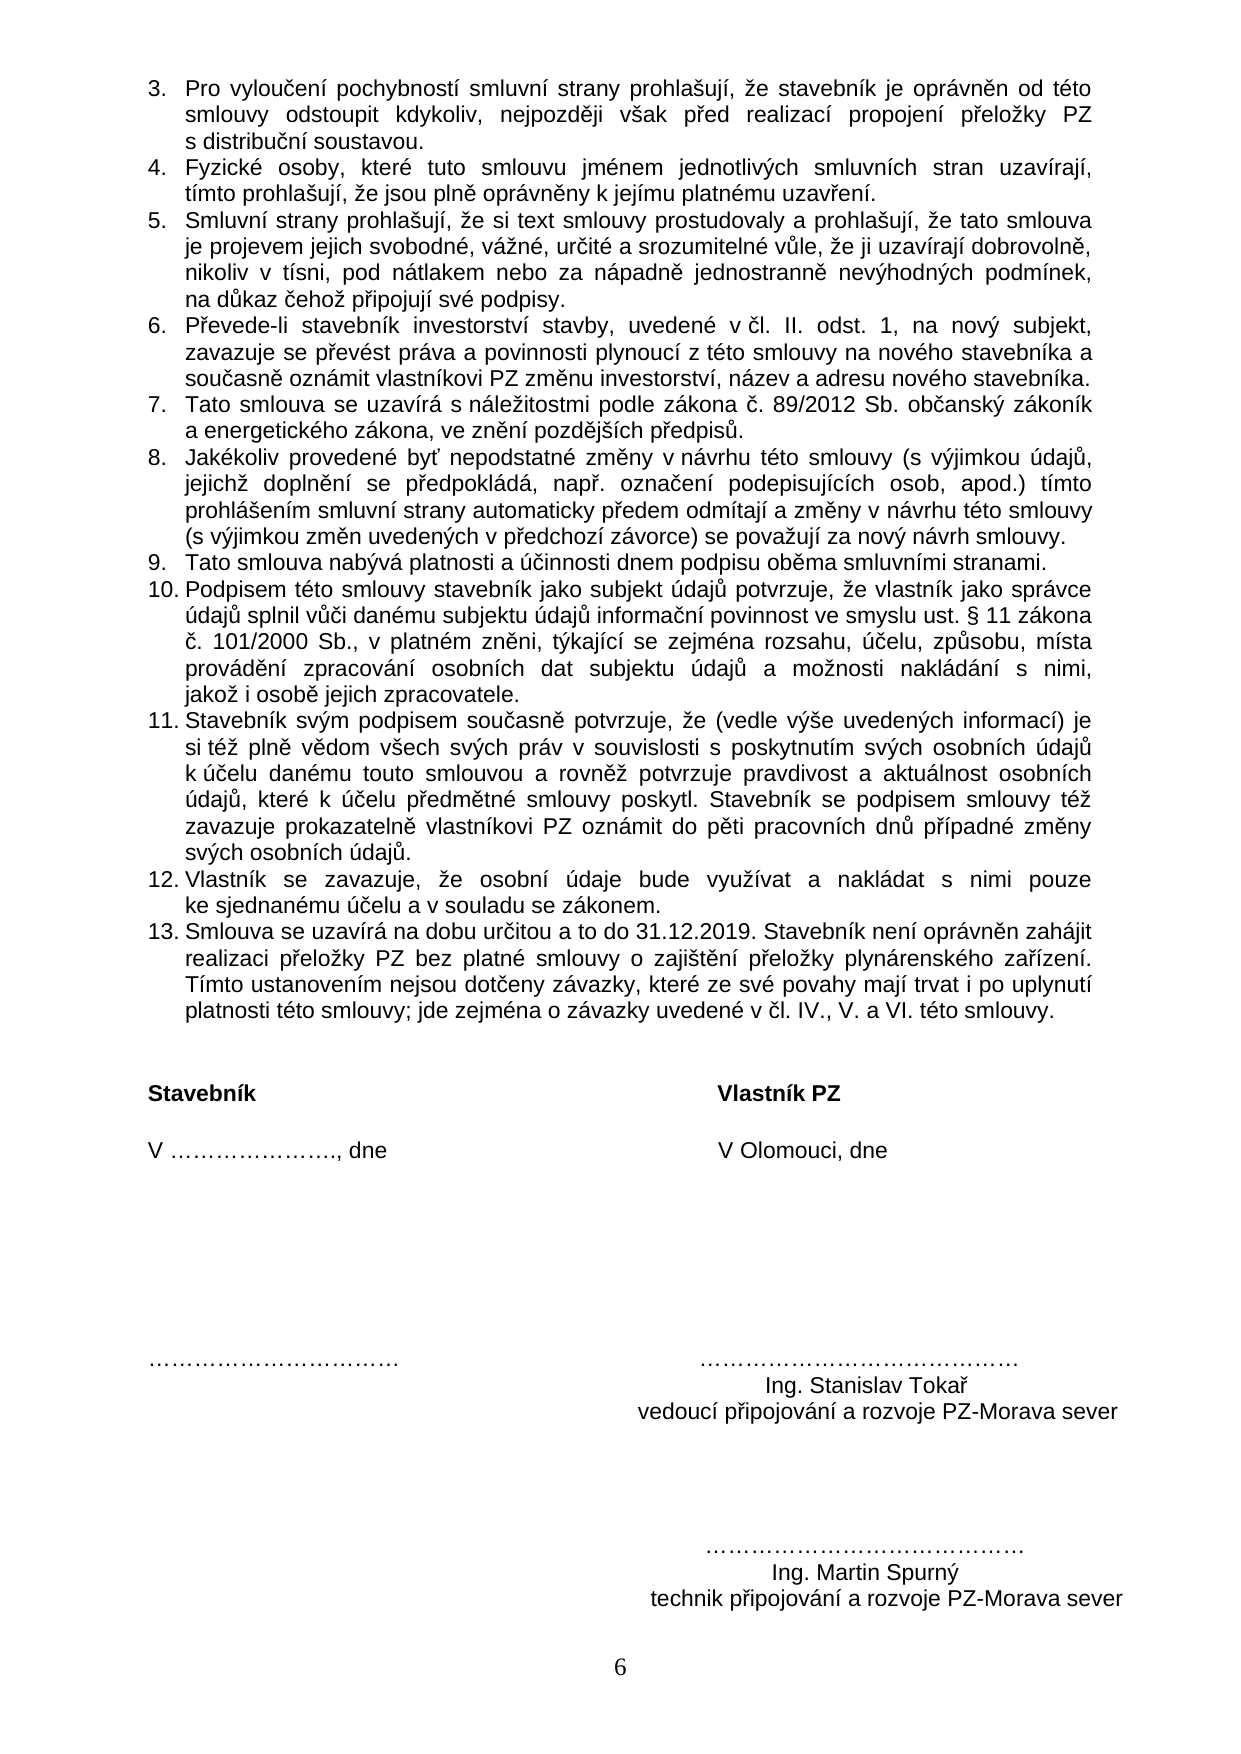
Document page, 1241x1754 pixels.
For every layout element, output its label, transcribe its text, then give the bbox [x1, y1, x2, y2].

list Jakékoliv provedené byť nepodstatné změny v návrhu této smlouvy (s výjimkou údajů, jejichž doplnění se předpokládá, např. označení podepisujících osob, apod.) tímto prohlášením smluvní strany automaticky předem odmítají a změny v návrhu této smlouvy (s výjimkou změn uvedených v předchozí závorce) se považují za nový návrh smlouvy. [148, 444, 1093, 549]
text Ing. Stanislav Tokař [148, 1372, 1093, 1398]
text …………………………………… [148, 1532, 1093, 1558]
list Smluvní strany prohlašují, že si text smlouvy prostudovaly a prohlašují, že tato smlouva je projevem jejich svobodné, vážné, určité a srozumitelné vůle, že ji uzavírají dobrovolně, nikoliv v tísni, pod nátlakem nebo za nápadně jednostranně nevýhodných podmínek, na důkaz čehož připojují své podpisy. [148, 207, 1093, 312]
list Převede-li stavebník investorství stavby, uvedené v čl. II. odst. 1, na nový subjekt, zavazuje se převést práva a povinnosti plynoucí z této smlouvy na nového stavebníka a současně oznámit vlastníkovi PZ změnu investorství, název a adresu nového stavebníka. [148, 312, 1093, 391]
list Podpisem této smlouvy stavebník jako subjekt údajů potvrzuje, že vlastník jako správce údajů splnil vůči danému subjektu údajů informační povinnost ve smyslu ust. § 11 zákona č. 101/2000 Sb., v platném zněni, týkající se zejména rozsahu, účelu, způsobu, místa provádění zpracování osobních dat subjektu údajů a možnosti nakládání s nimi, jakož i osobě jejich zpracovatele. [148, 576, 1093, 707]
list Vlastník se zavazuje, že osobní údaje bude využívat a nakládat s nimi pouze ke sjednanému účelu a v souladu se zákonem. [148, 866, 1093, 918]
text …………………………… …………………………………… [148, 1345, 1093, 1372]
list Stavebník svým podpisem současně potvrzuje, že (vedle výše uvedených informací) je si též plně vědom všech svých práv v souvislosti s poskytnutím svých osobních údajů k účelu danému touto smlouvou a rovněž potvrzuje pravdivost a aktuálnost osobních údajů, které k účelu předmětné smlouvy poskytl. Stavebník se podpisem smlouvy též zavazuje prokazatelně vlastníkovi PZ oznámit do pěti pracovních dnů případné změny svých osobních údajů. [148, 707, 1093, 866]
list Pro vyloučení pochybností smluvní strany prohlašují, že stavebník je oprávněn od této smlouvy odstoupit kdykoliv, nejpozději však před realizací propojení přeložky PZ s distribuční soustavou. [148, 75, 1093, 154]
text Ing. Martin Spurný [148, 1558, 1093, 1585]
list Tato smlouva nabývá platnosti a účinnosti dnem podpisu oběma smluvními stranami. [148, 549, 1093, 576]
list Smlouva se uzavírá na dobu určitou a to do 31.12.2019. Stavebník není oprávněn zahájit realizaci přeložky PZ bez platné smlouvy o zajištění přeložky plynárenského zařízení. Tímto ustanovením nejsou dotčeny závazky, které ze své povahy mají trvat i po uplynutí platnosti této smlouvy; jde zejména o závazky uvedené v čl. IV., V. a VI. této smlouvy. [148, 918, 1093, 1024]
text V …………………., dne V Olomouci, dne [148, 1137, 1093, 1163]
list Fyzické osoby, které tuto smlouvu jménem jednotlivých smluvních stran uzavírají, tímto prohlašují, že jsou plně oprávněny k jejímu platnému uzavření. [148, 154, 1093, 207]
text vedoucí připojování a rozvoje PZ-Morava sever [148, 1398, 1181, 1424]
list Tato smlouva se uzavírá s náležitostmi podle zákona č. 89/2012 Sb. občanský zákoník a energetického zákona, ve znění pozdějších předpisů. [148, 391, 1093, 444]
text technik připojování a rozvoje PZ-Morava sever [148, 1585, 1134, 1611]
text Stavebník Vlastník PZ [148, 1080, 1093, 1107]
